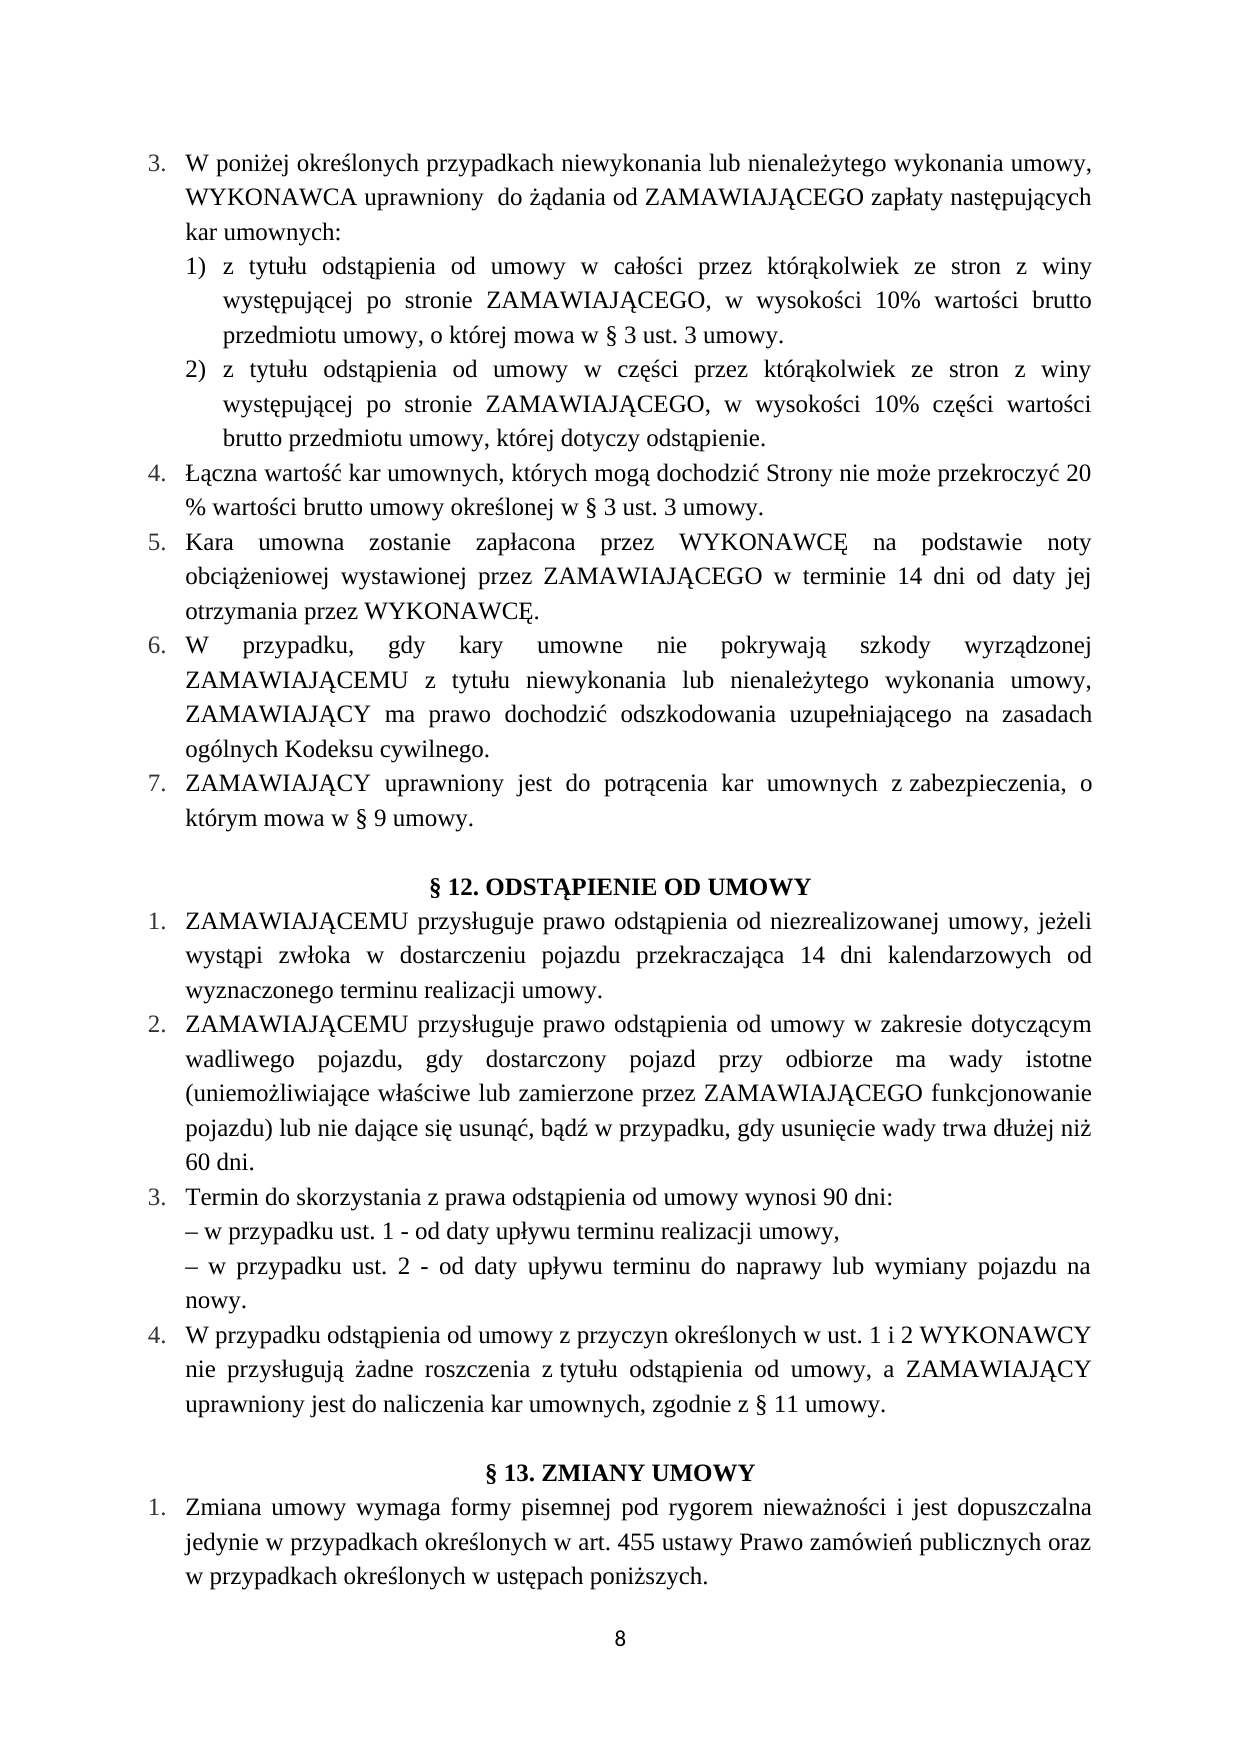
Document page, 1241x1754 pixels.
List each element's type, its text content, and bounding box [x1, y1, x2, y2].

list W przypadku odstąpienia od umowy z przyczyn określonych w ust. 1 i 2 WYKONAWCY nie przysługują żadne roszczenia z tytułu odstąpienia od umowy, a ZAMAWIAJĄCY uprawniony jest do naliczenia kar umownych, zgodnie z § 11 umowy. [148, 1320, 1093, 1418]
list – w przypadku ust. 1 - od daty upływu terminu realizacji umowy, [185, 1216, 1093, 1245]
list W poniżej określonych przypadkach niewykonania lub nienależytego wykonania umowy, WYKONAWCA uprawniony do żądania od ZAMAWIAJĄCEGO zapłaty następujących kar umownych: [148, 148, 1093, 245]
text § 12. ODSTĄPIENIE OD UMOWY [148, 872, 1093, 900]
text § 13. ZMIANY UMOWY [148, 1458, 1093, 1487]
list Kara umowna zostanie zapłacona przez WYKONAWCĘ na podstawie noty obciążeniowej wystawionej przez ZAMAWIAJĄCEGO w terminie 14 dni od daty jej otrzymania przez WYKONAWCĘ. [148, 527, 1093, 624]
list Termin do skorzystania z prawa odstąpienia od umowy wynosi 90 dni: [148, 1182, 1093, 1211]
list Zmiana umowy wymaga formy pisemnej pod rygorem nieważności i jest dopuszczalna jedynie w przypadkach określonych w art. 455 ustawy Prawo zamówień publicznych oraz w przypadkach określonych w ustępach poniższych. [148, 1492, 1093, 1590]
list z tytułu odstąpienia od umowy w całości przez którąkolwiek ze stron z winy występującej po stronie ZAMAWIAJĄCEGO, w wysokości 10% wartości brutto przedmiotu umowy, o której mowa w § 3 ust. 3 umowy. [185, 251, 1093, 349]
list W przypadku, gdy kary umowne nie pokrywają szkody wyrządzonej ZAMAWIAJĄCEMU z tytułu niewykonania lub nienależytego wykonania umowy, ZAMAWIAJĄCY ma prawo dochodzić odszkodowania uzupełniającego na zasadach ogólnych Kodeksu cywilnego. [148, 630, 1093, 762]
list z tytułu odstąpienia od umowy w części przez którąkolwiek ze stron z winy występującej po stronie ZAMAWIAJĄCEGO, w wysokości 10% części wartości brutto przedmiotu umowy, której dotyczy odstąpienie. [185, 354, 1093, 452]
list Łączna wartość kar umownych, których mogą dochodzić Strony nie może przekroczyć 20 % wartości brutto umowy określonej w § 3 ust. 3 umowy. [148, 458, 1093, 521]
list ZAMAWIAJĄCY uprawniony jest do potrącenia kar umownych z zabezpieczenia, o którym mowa w § 9 umowy. [148, 768, 1093, 831]
list ZAMAWIAJĄCEMU przysługuje prawo odstąpienia od umowy w zakresie dotyczącym wadliwego pojazdu, gdy dostarczony pojazd przy odbiorze ma wady istotne (uniemożliwiające właściwe lub zamierzone przez ZAMAWIAJĄCEGO funkcjonowanie pojazdu) lub nie dające się usunąć, bądź w przypadku, gdy usunięcie wady trwa dłużej niż 60 dni. [148, 1009, 1093, 1176]
list ZAMAWIAJĄCEMU przysługuje prawo odstąpienia od niezrealizowanej umowy, jeżeli wystąpi zwłoka w dostarczeniu pojazdu przekraczająca 14 dni kalendarzowych od wyznaczonego terminu realizacji umowy. [148, 906, 1093, 1004]
list – w przypadku ust. 2 - od daty upływu terminu do naprawy lub wymiany pojazdu na nowy. [185, 1251, 1093, 1314]
